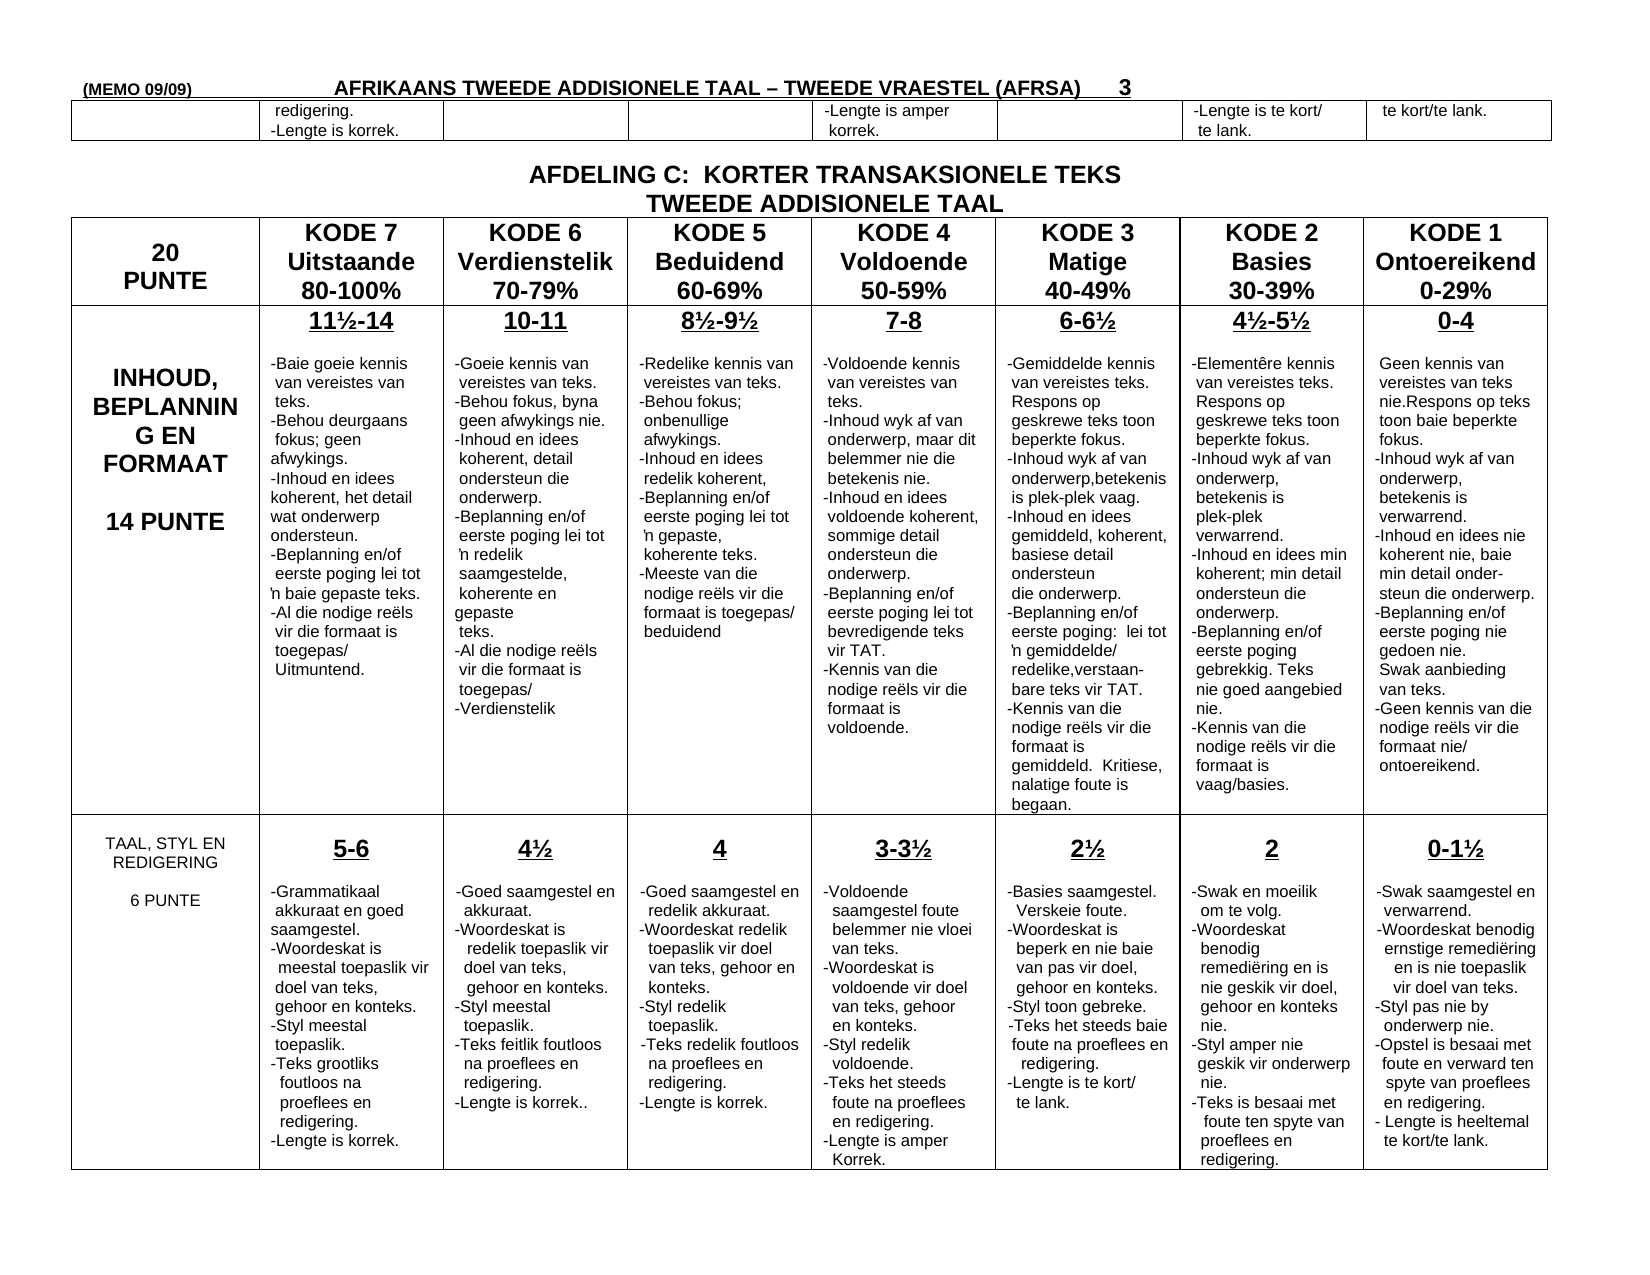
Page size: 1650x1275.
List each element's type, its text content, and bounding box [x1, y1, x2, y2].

table_header KODE 3 Matige 40-49% [996, 218, 1179, 304]
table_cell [996, 815, 1179, 1169]
table_cell 8½-9½ -Redelike kennis van vereistes van teks. -Behou fokus; onbenullige afwykings. -Inhoud en idees redelik koherent, -Beplanning en/of eerste poging lei tot ŉ gepaste, koherente teks. -Meeste van die nodige reëls vir die formaat is toegepas/ beduidend [628, 306, 811, 813]
text AFDELING C: KORTER TRANSAKSIONELE TEKS [83, 160, 1567, 188]
text TWEEDE ADDISIONELE [83, 188, 1567, 217]
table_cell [72, 815, 259, 1169]
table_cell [1181, 815, 1363, 1169]
table_header KODE 2 Basies 30-39% [1181, 218, 1363, 304]
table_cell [813, 101, 997, 139]
table_cell INHOUD, BEPLANNING EN FORMAAT 14 PUNTE [72, 306, 259, 813]
table_cell 0-4 Geen kennis van vereistes van teks nie.Respons op teks toon baie beperkte fokus. -Inhoud wyk af van onderwerp, betekenis is verwarrend. -Inhoud en idees nie koherent nie, baie min detail onder- steun die onderwerp. -Beplanning en/of eerste poging nie gedoen nie. Swak aanbieding van teks. -Geen kennis van die nodige reëls vir die formaat nie/ ontoereikend. [1364, 306, 1547, 813]
table_header KODE 5 Beduidend 60-69% [628, 218, 811, 304]
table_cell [1183, 101, 1366, 139]
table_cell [812, 815, 995, 1169]
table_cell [72, 101, 259, 139]
table_cell 7-8 -Voldoende kennis van vereistes van teks. -Inhoud wyk af van onderwerp, maar dit belemmer nie die betekenis nie. -Inhoud en idees voldoende koherent, sommige detail ondersteun die onderwerp. -Beplanning en/of eerste poging lei tot bevredigende teks vir TAT. -Kennis van die nodige reëls vir die formaat is voldoende. [812, 306, 995, 813]
table_header KODE 1 Ontoereikend 0-29% [1364, 218, 1547, 304]
table_header KODE 7 Uitstaande 80-100% [260, 218, 443, 304]
table_cell 11½-14 -Baie goeie kennis van vereistes van teks. -Behou deurgaans fokus; geen afwykings. -Inhoud en idees koherent, het detail wat onderwerp ondersteun. -Beplanning en/of eerste poging lei tot ŉ baie gepaste teks. -Al die nodige reëls vir die formaat is toegepas/ Uitmuntend. [260, 306, 443, 813]
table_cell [998, 101, 1182, 139]
table_cell 10-11 -Goeie kennis van vereistes van teks. -Behou fokus, byna geen afwykings nie. -Inhoud en idees koherent, detail ondersteun die onderwerp. -Beplanning en/of eerste poging lei tot ŉ redelik saamgestelde, koherente en gepaste teks. -Al die nodige reëls vir die formaat is toegepas/ -Verdienstelik [444, 306, 627, 813]
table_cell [628, 815, 811, 1169]
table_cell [444, 101, 628, 139]
table_cell 4½-5½ -Elementêre kennis van vereistes teks. Respons op geskrewe teks toon beperkte fokus. -Inhoud wyk af van onderwerp, betekenis is plek-plek verwarrend. -Inhoud en idees min koherent; min detail ondersteun die onderwerp. -Beplanning en/of eerste poging gebrekkig. Teks nie goed aangebied nie. -Kennis van die nodige reëls vir die formaat is vaag/basies. [1181, 306, 1363, 813]
table_header KODE 6 Verdienstelik 70-79% [444, 218, 627, 304]
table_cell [629, 101, 812, 139]
table_header KODE 4 Voldoende 50-59% [812, 218, 995, 304]
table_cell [260, 101, 443, 139]
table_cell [260, 815, 443, 1169]
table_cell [1364, 815, 1547, 1169]
table_header 20 PUNTE [72, 218, 259, 304]
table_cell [1367, 101, 1551, 139]
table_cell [444, 815, 627, 1169]
table_cell 6-6½ -Gemiddelde kennis van vereistes teks. Respons op geskrewe teks toon beperkte fokus. -Inhoud wyk af van onderwerp,betekenis is plek-plek vaag. -Inhoud en idees gemiddeld, koherent, basiese detail ondersteun die onderwerp. -Beplanning en/of eerste poging: lei tot ŉ gemiddelde/ redelike,verstaan- bare teks vir TAT. -Kennis van die nodige reëls vir die formaat is gemiddeld. Kritiese, nalatige foute is begaan. [996, 306, 1179, 813]
